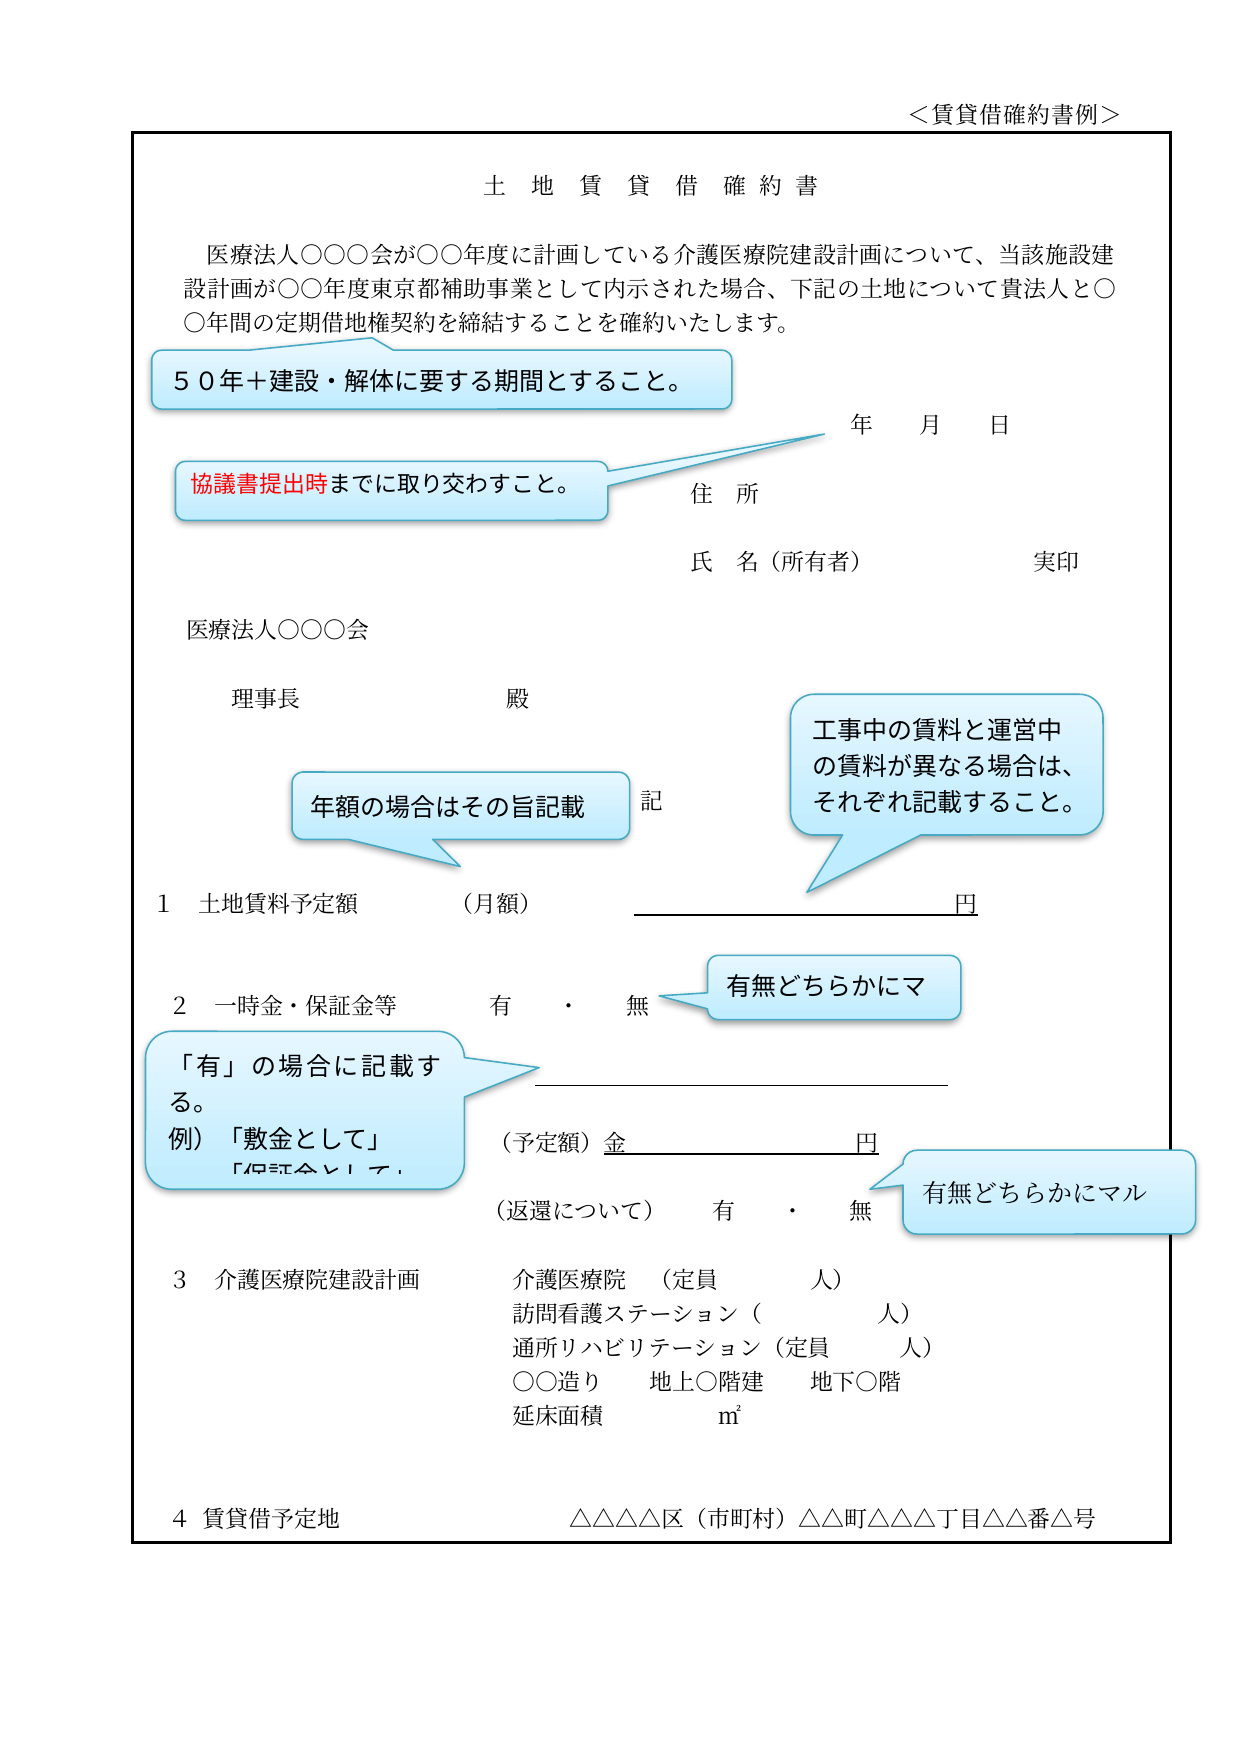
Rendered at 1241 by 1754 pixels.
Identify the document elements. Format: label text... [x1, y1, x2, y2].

table_header 土 地 賃 貸 借 確 約 書 医療法人○○○会が○○年度に計画している介護医療院建設計画について、当該施設建設計画が○○年度東京都補助事業として内示された場合、下記の土地について貴法人と○○年間の定期借地権契約を締結することを確約いたします。 年 月 日 住 所 氏 名（所有者） 実印 医療法人○○○会 理事長 殿 記 １ 土地賃料予定額 （月額） 円 ２ 一時金・保証金等 有 ・ 無 （予定額）金 円 （返還について） 有 ・ 無 ３ 介護医療院建設計画 介護医療院 （定員 人） 訪問看護ステーション（ 人） 通所リハビリテーション（定員 人） ○○造り 地上○階建 地下○階 延床面積 ㎡ ４ 賃貸借予定地 △△△△区（市町村）△△町△△△丁目△△番△号 実測面積 ㎡ 登記簿上面積 筆 ㎡ [134, 134, 1169, 1541]
text ＜賃貸借確約書例＞ [118, 96, 1122, 131]
